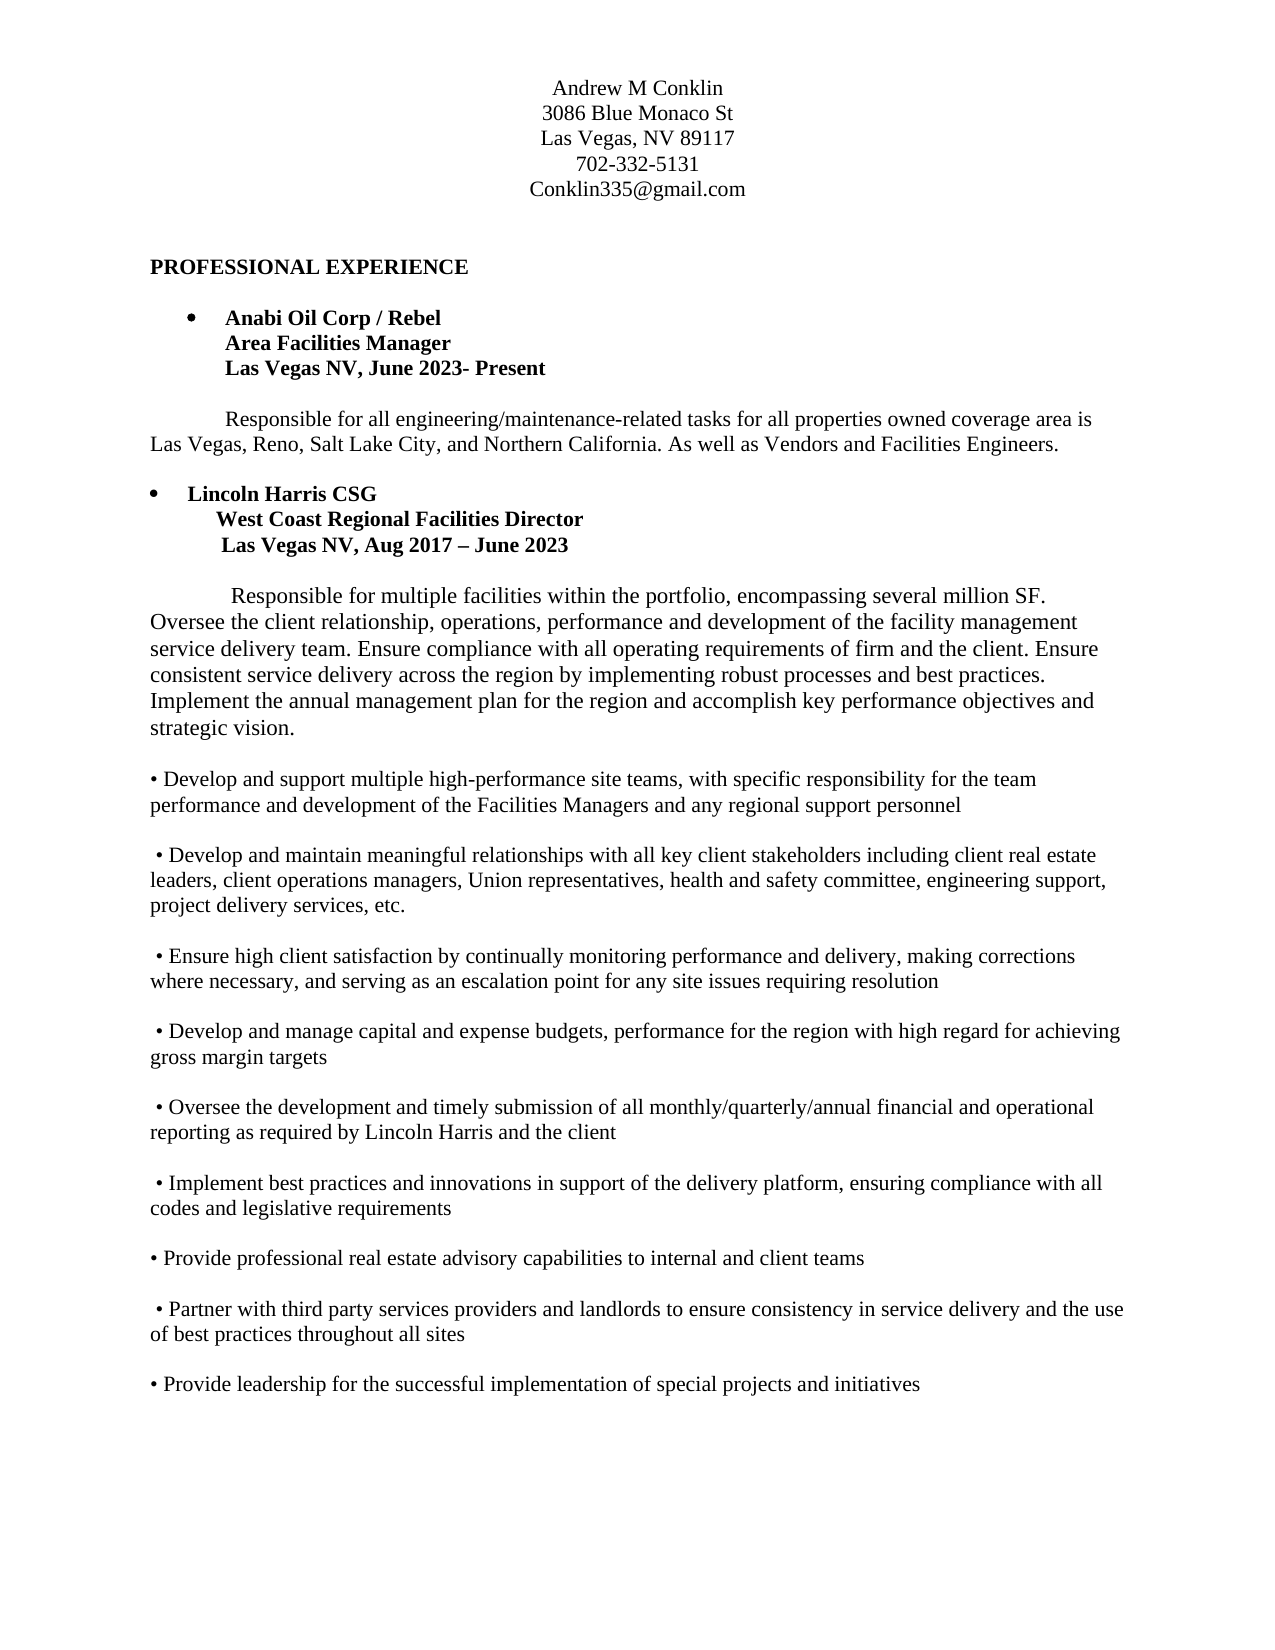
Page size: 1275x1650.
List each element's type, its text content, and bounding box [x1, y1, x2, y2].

text • Implement best practices and innovations in support of the delivery platform, ensuring compliance with all codes and legislative requirements [150, 1170, 1125, 1220]
list Lincoln Harris CSG [150, 481, 1125, 506]
list Anabi Oil Corp / Rebel [187, 305, 1125, 330]
text • Provide leadership for the successful implementation of special projects and initiatives [150, 1371, 1125, 1397]
text • Develop and support multiple high-performance site teams, with specific responsibility for the team performance and development of the Facilities Managers and any regional support personnel [150, 766, 1125, 817]
text • Partner with third party services providers and landlords to ensure consistency in service delivery and the use of best practices throughout all sites [150, 1296, 1125, 1346]
text West Coast Regional Facilities Director [150, 506, 1125, 532]
text • Ensure high client satisfaction by continually monitoring performance and delivery, making corrections where necessary, and serving as an escalation point for any site issues requiring resolution [150, 943, 1125, 993]
text Responsible for all engineering/maintenance-related tasks for all properties owned coverage area is Las Vegas, Reno, Salt Lake City, and Northern California. As well as Vendors and Facilities Engineers. [150, 406, 1125, 456]
text Area Facilities Manager [225, 330, 1125, 355]
text • Oversee the development and timely submission of all monthly/quarterly/annual financial and operational reporting as required by Lincoln Harris and the client [150, 1094, 1125, 1144]
text • Develop and manage capital and expense budgets, performance for the region with high regard for achieving gross margin targets [150, 1018, 1125, 1069]
text PROFESSIONAL EXPERIENCE [150, 254, 1125, 279]
text Las Vegas NV, Aug 2017 – June 2023 [150, 532, 1125, 557]
text Responsible for multiple facilities within the portfolio, encompassing several million SF. Oversee the client relationship, operations, performance and development of the facility management service delivery team. Ensure compliance with all operating requirements of firm and the client. Ensure consistent service delivery across the region by implementing robust processes and best practices. Implement the annual management plan for the region and accomplish key performance objectives and strategic vision. [150, 582, 1125, 740]
text Las Vegas NV, June 2023- Present [225, 355, 1125, 380]
text • Develop and maintain meaningful relationships with all key client stakeholders including client real estate leaders, client operations managers, Union representatives, health and safety committee, engineering support, project delivery services, etc. [150, 842, 1125, 918]
text • Provide professional real estate advisory capabilities to internal and client teams [150, 1245, 1125, 1271]
